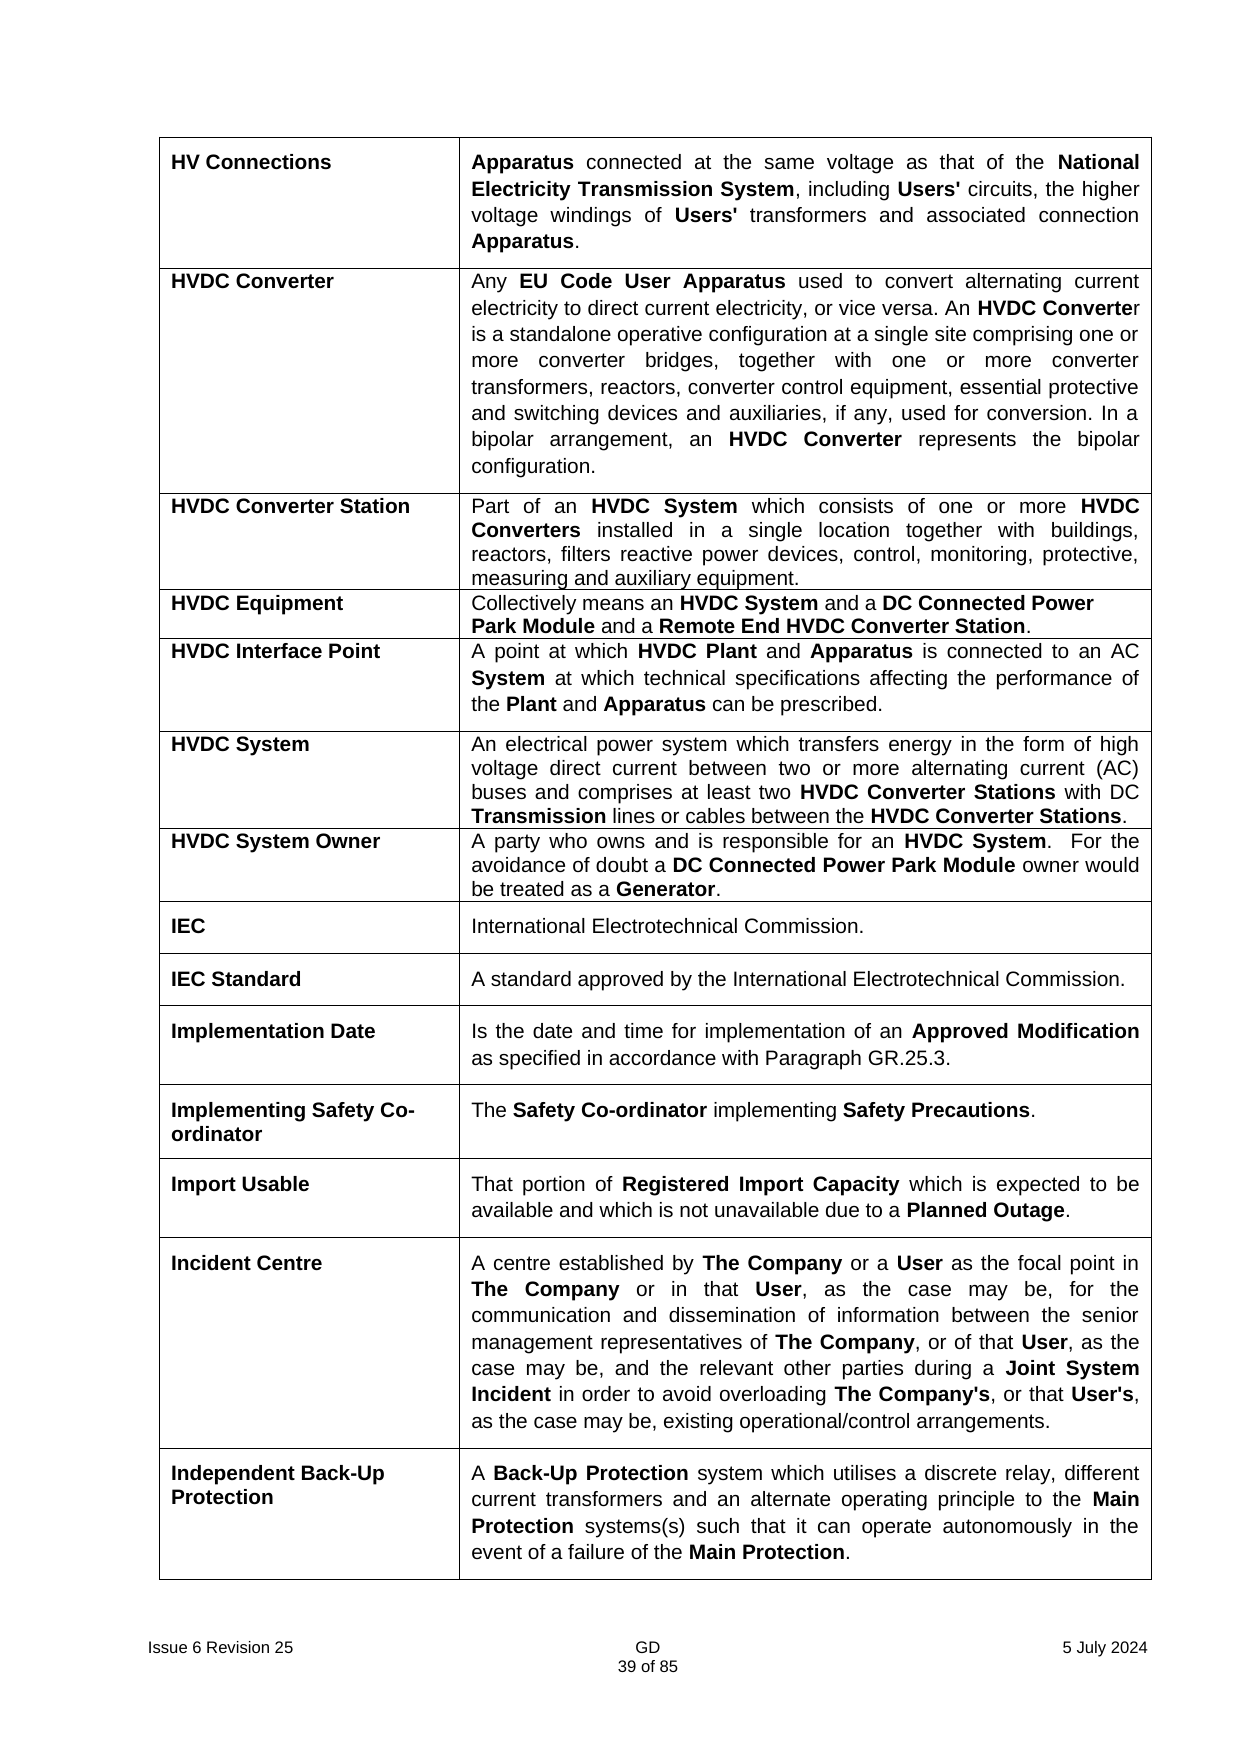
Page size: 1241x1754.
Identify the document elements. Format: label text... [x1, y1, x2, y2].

table_cell That portion of Registered Import Capacity which is expected to be available and which is not unavailable due to a Planned Outage. [460, 1159, 1151, 1237]
table_cell IEC Standard [160, 954, 459, 1005]
table_cell Is the date and time for implementation of an Approved Modification as specified in accordance with Paragraph GR.25.3. [460, 1006, 1151, 1084]
table_cell Implementing Safety Co-ordinator [160, 1085, 459, 1158]
table_cell An electrical power system which transfers energy in the form of high voltage direct current between two or more alternating current (AC) buses and comprises at least two HVDC Converter Stations with DC Transmission lines or cables between the HVDC Converter Stations. [460, 732, 1151, 828]
table_cell HVDC Equipment [160, 590, 459, 638]
table_cell A party who owns and is responsible for an HVDC System. For the avoidance of doubt a DC Connected Power Park Module owner would be treated as a Generator. [460, 829, 1151, 901]
table_cell International Electrotechnical Commission. [460, 902, 1151, 953]
table_cell Import Usable [160, 1159, 459, 1237]
table_cell Any EU Code User Apparatus used to convert alternating current electricity to direct current electricity, or vice versa. An HVDC Converter is a standalone operative configuration at a single site comprising one or more converter bridges, together with one or more converter transformers, reactors, converter control equipment, essential protective and switching devices and auxiliaries, if any, used for conversion. In a bipolar arrangement, an HVDC Converter represents the bipolar configuration. [460, 269, 1151, 492]
table_cell HV Connections [160, 138, 459, 268]
table_cell Collectively means an HVDC System and a DC Connected Power Park Module and a Remote End HVDC Converter Station. [460, 590, 1151, 638]
table_cell Independent Back-Up Protection [160, 1449, 459, 1579]
table_cell A point at which HVDC Plant and Apparatus is connected to an AC System at which technical specifications affecting the performance of the Plant and Apparatus can be prescribed. [460, 639, 1151, 731]
table_cell HVDC Interface Point [160, 639, 459, 731]
table_cell HVDC System Owner [160, 829, 459, 901]
table_cell Part of an HVDC System which consists of one or more HVDC Converters installed in a single location together with buildings, reactors, filters reactive power devices, control, monitoring, protective, measuring and auxiliary equipment. [460, 494, 1151, 589]
table_cell Apparatus connected at the same voltage as that of the National Electricity Transmission System, including Users' circuits, the higher voltage windings of Users' transformers and associated connection Apparatus. [460, 138, 1151, 268]
table_cell Incident Centre [160, 1238, 459, 1447]
table_cell HVDC System [160, 732, 459, 828]
table_cell A Back-Up Protection system which utilises a discrete relay, different current transformers and an alternate operating principle to the Main Protection systems(s) such that it can operate autonomously in the event of a failure of the Main Protection. [460, 1449, 1151, 1579]
table_cell The Safety Co-ordinator implementing Safety Precautions. [460, 1085, 1151, 1158]
table_cell IEC [160, 902, 459, 953]
table_cell HVDC Converter Station [160, 494, 459, 589]
table_cell A standard approved by the International Electrotechnical Commission. [460, 954, 1151, 1005]
table_cell A centre established by The Company or a User as the focal point in The Company or in that User, as the case may be, for the communication and dissemination of information between the senior management representatives of The Company, or of that User, as the case may be, and the relevant other parties during a Joint System Incident in order to avoid overloading The Company's, or that User's, as the case may be, existing operational/control arrangements. [460, 1238, 1151, 1447]
table_cell HVDC Converter [160, 269, 459, 492]
table_cell Implementation Date [160, 1006, 459, 1084]
